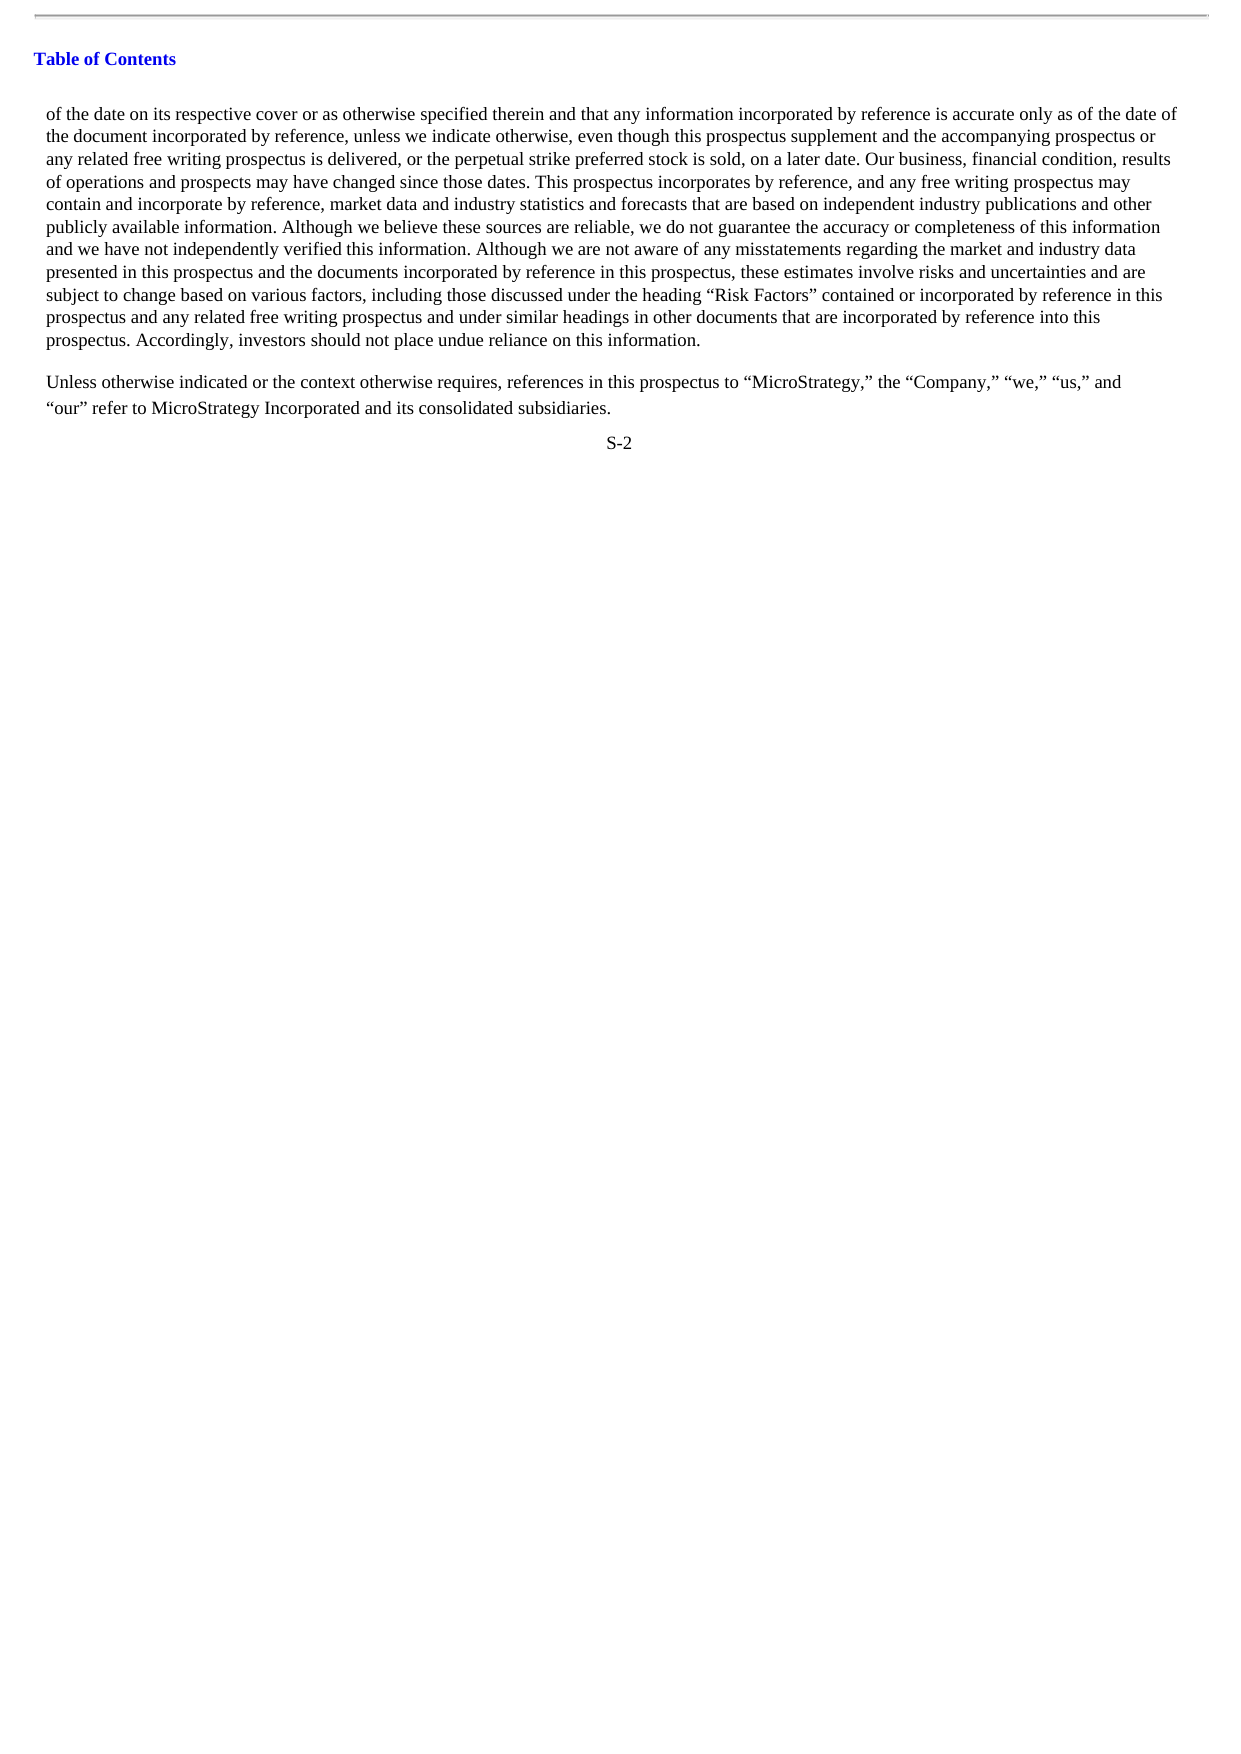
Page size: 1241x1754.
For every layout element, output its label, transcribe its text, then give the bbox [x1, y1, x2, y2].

text of the date on its respective cover or as otherwise specified therein and that any information incorporated by reference is accurate only as of the date of the document incorporated by reference, unless we indicate otherwise, even though this prospectus supplement and the accompanying prospectus or any related free writing prospectus is delivered, or the perpetual strike preferred stock is sold, on a later date. Our business, financial condition, results of operations and prospects may have changed since those dates. This prospectus incorporates by reference, and any free writing prospectus may contain and incorporate by reference, market data and industry statistics and forecasts that are based on independent industry publications and other publicly available information. Although we believe these sources are reliable, we do not guarantee the accuracy or completeness of this information and we have not independently verified this information. Although we are not aware of any misstatements regarding the market and industry data presented in this prospectus and the documents incorporated by reference in this prospectus, these estimates involve risks and uncertainties and are subject to change based on various factors, including those discussed under the heading “Risk Factors” contained or incorporated by reference in this prospectus and any related free writing prospectus and under similar headings in other documents that are incorporated by reference into this prospectus. Accordingly, investors should not place undue reliance on this information. [46, 103, 1188, 350]
picture [32, 14, 1209, 21]
text Unless otherwise indicated or the context otherwise requires, references in this prospectus to “MicroStrategy,” the “Company,” “we,” “us,” and “our” refer to MicroStrategy Incorporated and its consolidated subsidiaries. [46, 371, 1167, 418]
text Table of Contents [33, 47, 1188, 69]
text S-2 [33, 432, 1205, 453]
